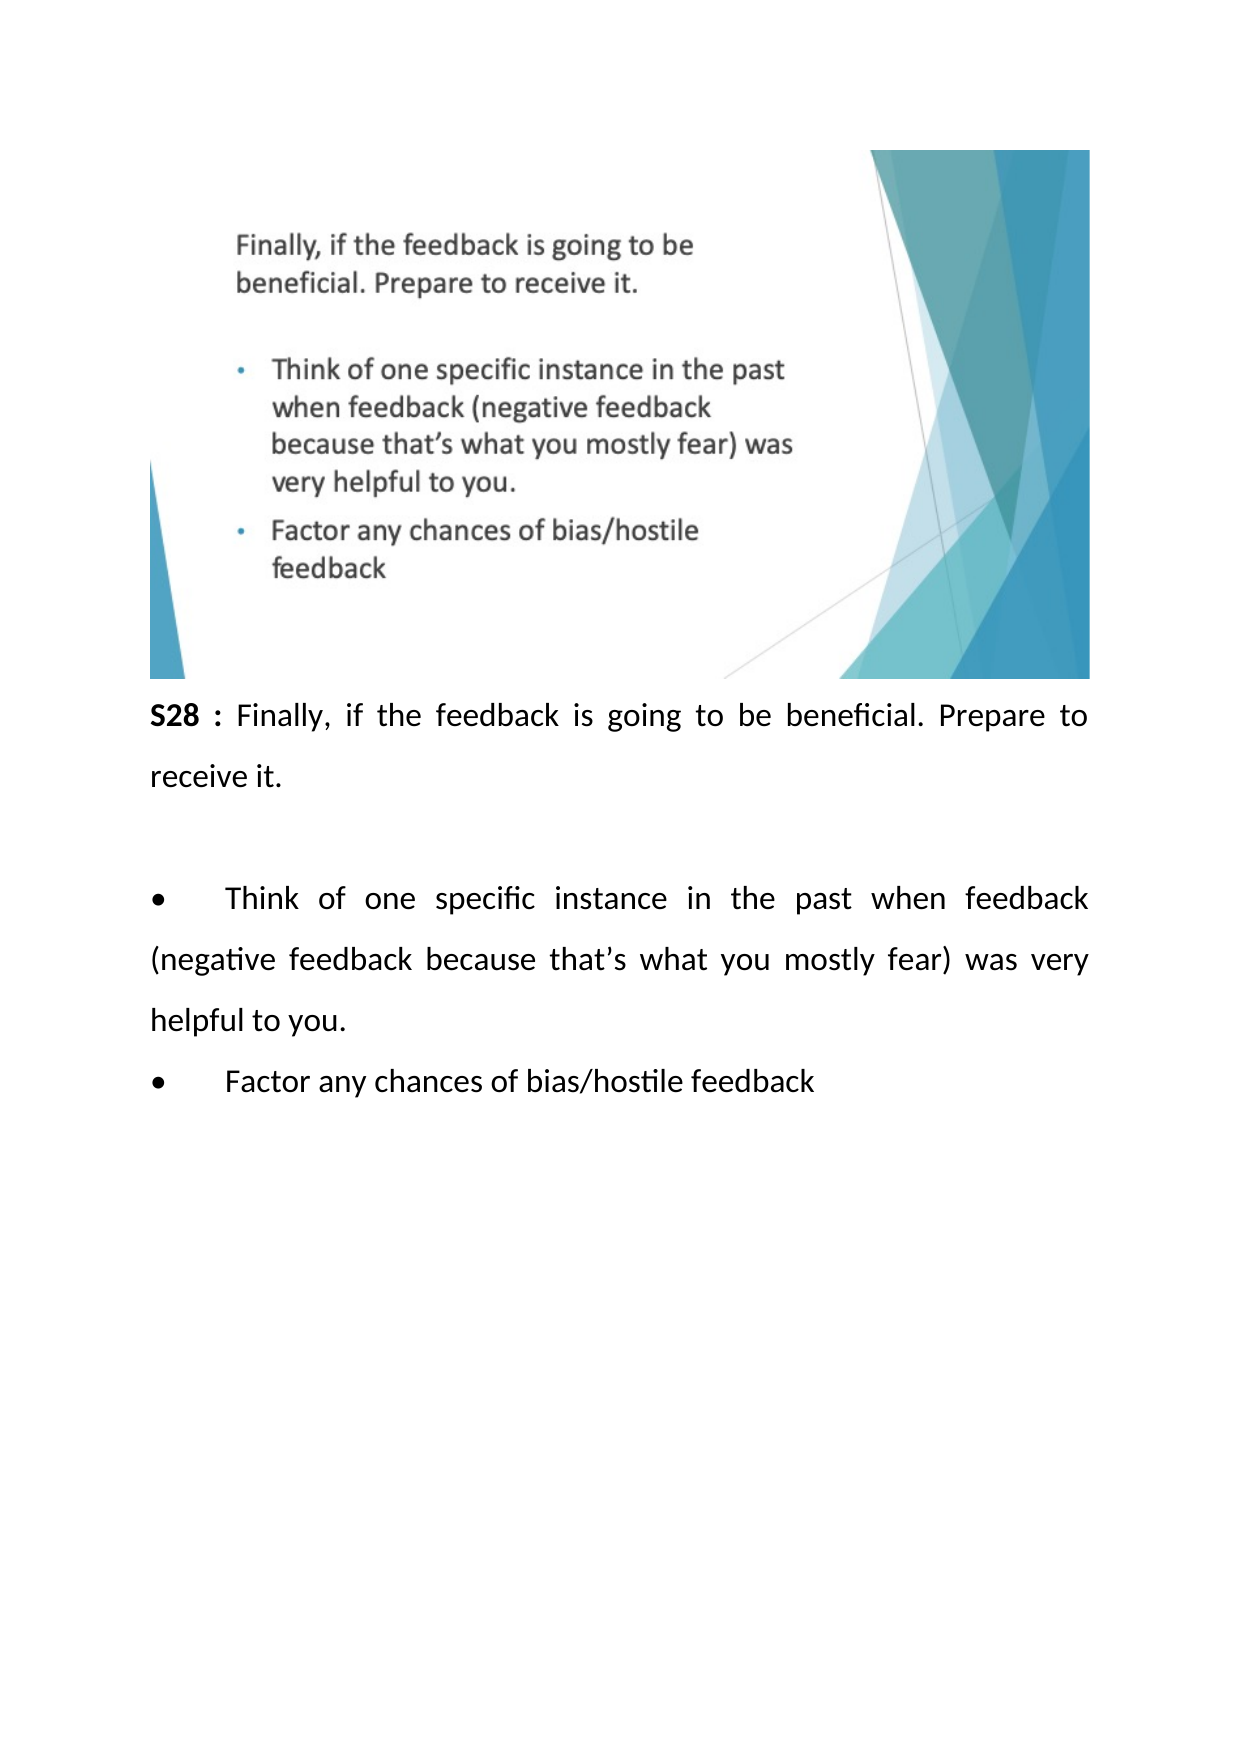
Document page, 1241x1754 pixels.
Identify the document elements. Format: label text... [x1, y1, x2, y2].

text • Think of one specific instance in the past when feedback (negative feedback because that’s what you mostly fear) was very helpful to you. [150, 877, 1090, 1040]
picture [150, 150, 1090, 679]
text • Factor any chances of bias/hostile feedback [150, 1060, 1090, 1101]
text S28 : Finally, if the feedback is going to be beneficial. Prepare to receive it. [150, 694, 1090, 796]
